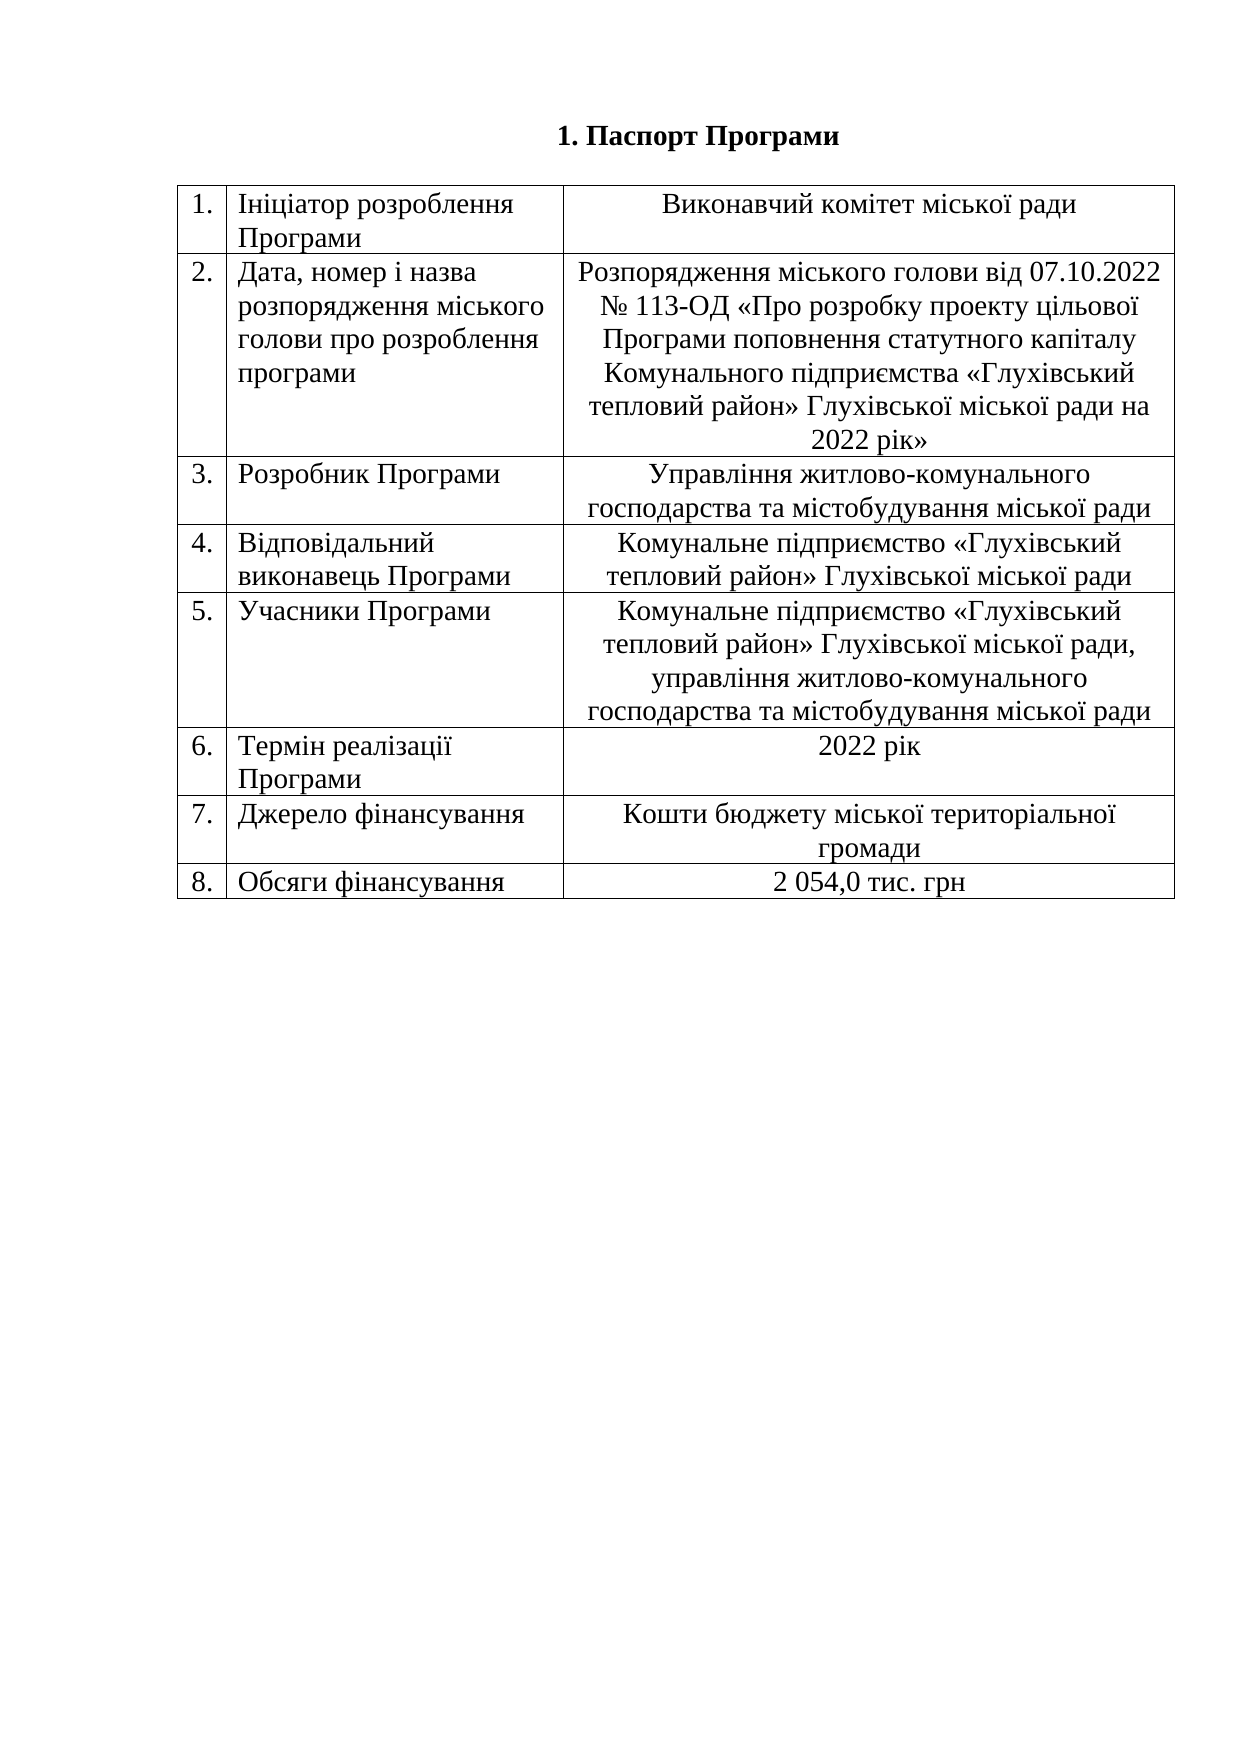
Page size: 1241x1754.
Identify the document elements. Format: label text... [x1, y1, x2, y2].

table_cell Термін реалізації Програми [227, 728, 563, 795]
table_cell 8. [178, 864, 226, 898]
table_cell Джерело фінансування [227, 796, 563, 863]
table_header Ініціатор розроблення Програми [227, 186, 563, 253]
table_header Виконавчий комітет міської ради [564, 186, 1174, 253]
table_cell 5. [178, 593, 226, 727]
table_cell Відповідальний виконавець Програми [227, 525, 563, 592]
table_cell 4. [178, 525, 226, 592]
table_cell Управління житлово-комунального господарства та містобудування міської ради [564, 457, 1174, 524]
table_cell Комунальне підприємство «Глухівський тепловий район» Глухівської міської ради [564, 525, 1174, 592]
table_cell Розпорядження міського голови від 07.10.2022 № 113-ОД «Про розробку проекту цільової Програми поповнення статутного капіталу Комунального підприємства «Глухівський тепловий район» Глухівської міської ради на 2022 рік» [564, 254, 1174, 456]
table_cell 2022 рік [564, 728, 1174, 795]
table_cell Розробник Програми [227, 457, 563, 524]
table_cell 6. [178, 728, 226, 795]
table_cell 3. [178, 457, 226, 524]
table_cell 7. [178, 796, 226, 863]
table_header 1. [178, 186, 226, 253]
table_cell Учасники Програми [227, 593, 563, 727]
text 1. Паспорт Програми [215, 118, 1181, 152]
table_cell 2. [178, 254, 226, 456]
table_cell 2 054,0 тис. грн [564, 864, 1174, 898]
table_cell Дата, номер і назва розпорядження міського голови про розроблення програми [227, 254, 563, 456]
table_cell Комунальне підприємство «Глухівський тепловий район» Глухівської міської ради, управління житлово-комунального господарства та містобудування міської ради [564, 593, 1174, 727]
table_cell Обсяги фінансування [227, 864, 563, 898]
table_cell Кошти бюджету міської територіальної громади [564, 796, 1174, 863]
